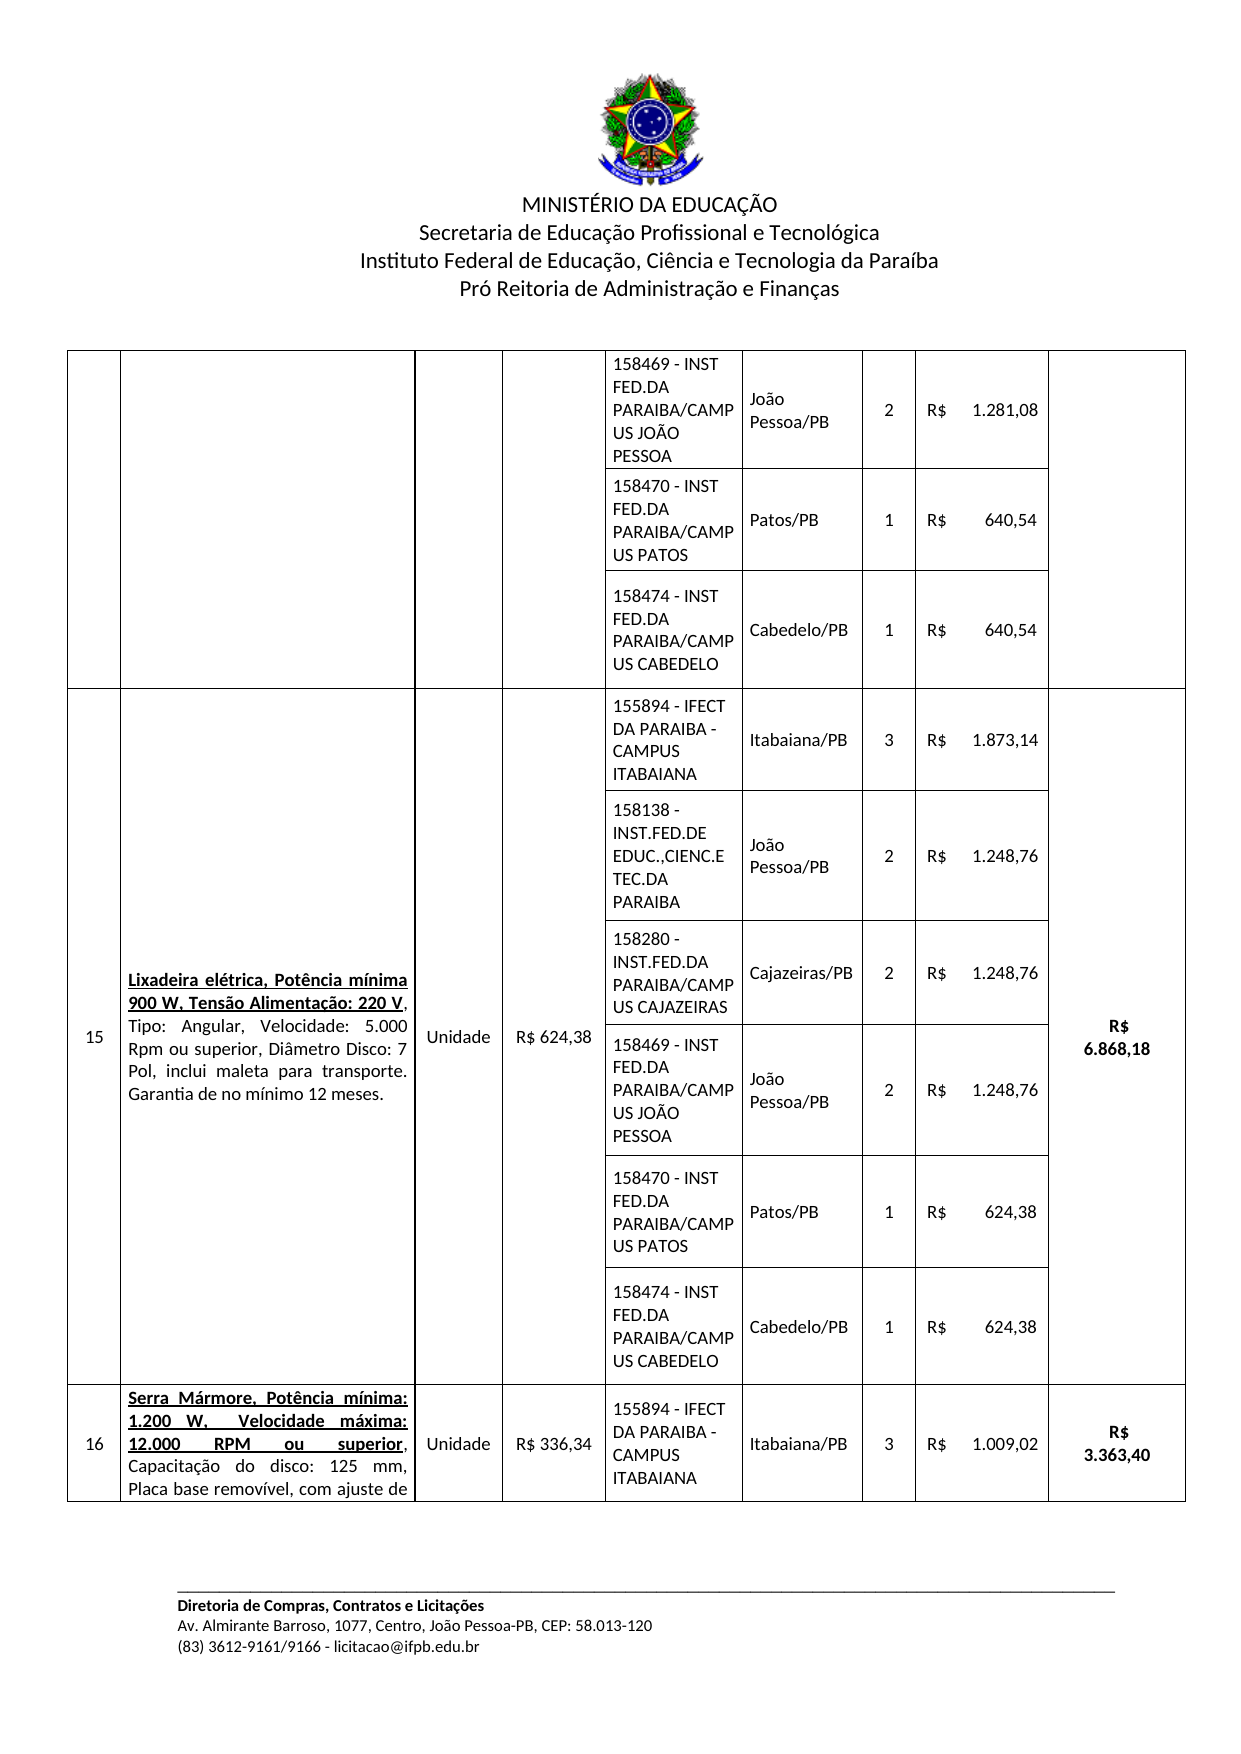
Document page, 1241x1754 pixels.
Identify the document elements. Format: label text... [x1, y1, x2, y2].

table_cell Patos/PB [743, 1156, 862, 1267]
table_cell 158280 - INST.FED.DA PARAIBA/CAMPUS CAJAZEIRAS [606, 921, 742, 1024]
table_cell R$ 624,38 [916, 1268, 1048, 1384]
table_cell R$ 1.248,76 [916, 791, 1048, 920]
table_cell 1 [863, 571, 915, 688]
table_cell 2 [863, 921, 915, 1024]
table_cell 158470 - INST FED.DA PARAIBA/CAMPUS PATOS [606, 1156, 742, 1267]
table_cell 158469 - INST FED.DA PARAIBA/CAMPUS JOÃO PESSOA [606, 1025, 742, 1155]
table_cell Unidade [416, 689, 502, 1384]
table_cell Cabedelo/PB [743, 1268, 862, 1384]
table_cell 1 [863, 469, 915, 570]
table_cell 2 [863, 791, 915, 920]
table_cell R$ 1.248,76 [916, 921, 1048, 1024]
table_cell R$ 1.873,14 [916, 689, 1048, 790]
table_cell R$ 640,54 [916, 571, 1048, 688]
table_cell R$ 6.868,18 [1049, 689, 1185, 1384]
table_cell 158474 - INST FED.DA PARAIBA/CAMPUS CABEDELO [606, 1268, 742, 1384]
table_cell R$ 624,38 [916, 1156, 1048, 1267]
table_cell João Pessoa/PB [743, 791, 862, 920]
table_cell 1 [863, 1268, 915, 1384]
table_cell 2 [863, 351, 915, 468]
table_cell 2 [863, 1025, 915, 1155]
table_cell João Pessoa/PB [743, 351, 862, 468]
table_cell 15 [68, 689, 120, 1384]
table_cell 16 [68, 1385, 120, 1501]
table_cell 158469 - INST FED.DA PARAIBA/CAMPUS JOÃO PESSOA [606, 351, 742, 468]
table_cell Cajazeiras/PB [743, 921, 862, 1024]
table_cell 155894 - IFECT DA PARAIBA - CAMPUS ITABAIANA [606, 689, 742, 790]
table_cell João Pessoa/PB [743, 1025, 862, 1155]
table_cell 158138 - INST.FED.DE EDUC.,CIENC.E TEC.DA PARAIBA [606, 791, 742, 920]
table_cell 3 [863, 689, 915, 790]
table_cell Patos/PB [743, 469, 862, 570]
table_cell R$ 624,38 [503, 689, 605, 1384]
table_cell R$ 1.248,76 [916, 1025, 1048, 1155]
table_cell Itabaiana/PB [743, 689, 862, 790]
picture [597, 72, 703, 184]
table_cell 158470 - INST FED.DA PARAIBA/CAMPUS PATOS [606, 469, 742, 570]
table_cell 1 [863, 1156, 915, 1267]
table_cell R$ 1.009,02 [916, 1385, 1048, 1501]
table_cell R$ 336,34 [503, 1385, 605, 1501]
table_cell R$ 1.281,08 [916, 351, 1048, 468]
table_cell R$ 640,54 [916, 469, 1048, 570]
table_cell Cabedelo/PB [743, 571, 862, 688]
table_cell Itabaiana/PB [743, 1385, 862, 1501]
table_cell Unidade [416, 1385, 502, 1501]
table_cell R$ 3.363,40 [1049, 1385, 1185, 1501]
table_cell Lixadeira elétrica, Potência mínima 900 W, Tensão Alimentação: 220 V, Tipo: Angular, Velocidade: 5.000 Rpm ou superior, Diâmetro Disco: 7 Pol, inclui maleta para transporte. Garantia de no mínimo 12 meses. [121, 689, 414, 1384]
table_cell 158474 - INST FED.DA PARAIBA/CAMPUS CABEDELO [606, 571, 742, 688]
table_cell 3 [863, 1385, 915, 1501]
table_cell 155894 - IFECT DA PARAIBA - CAMPUS ITABAIANA [606, 1385, 742, 1501]
